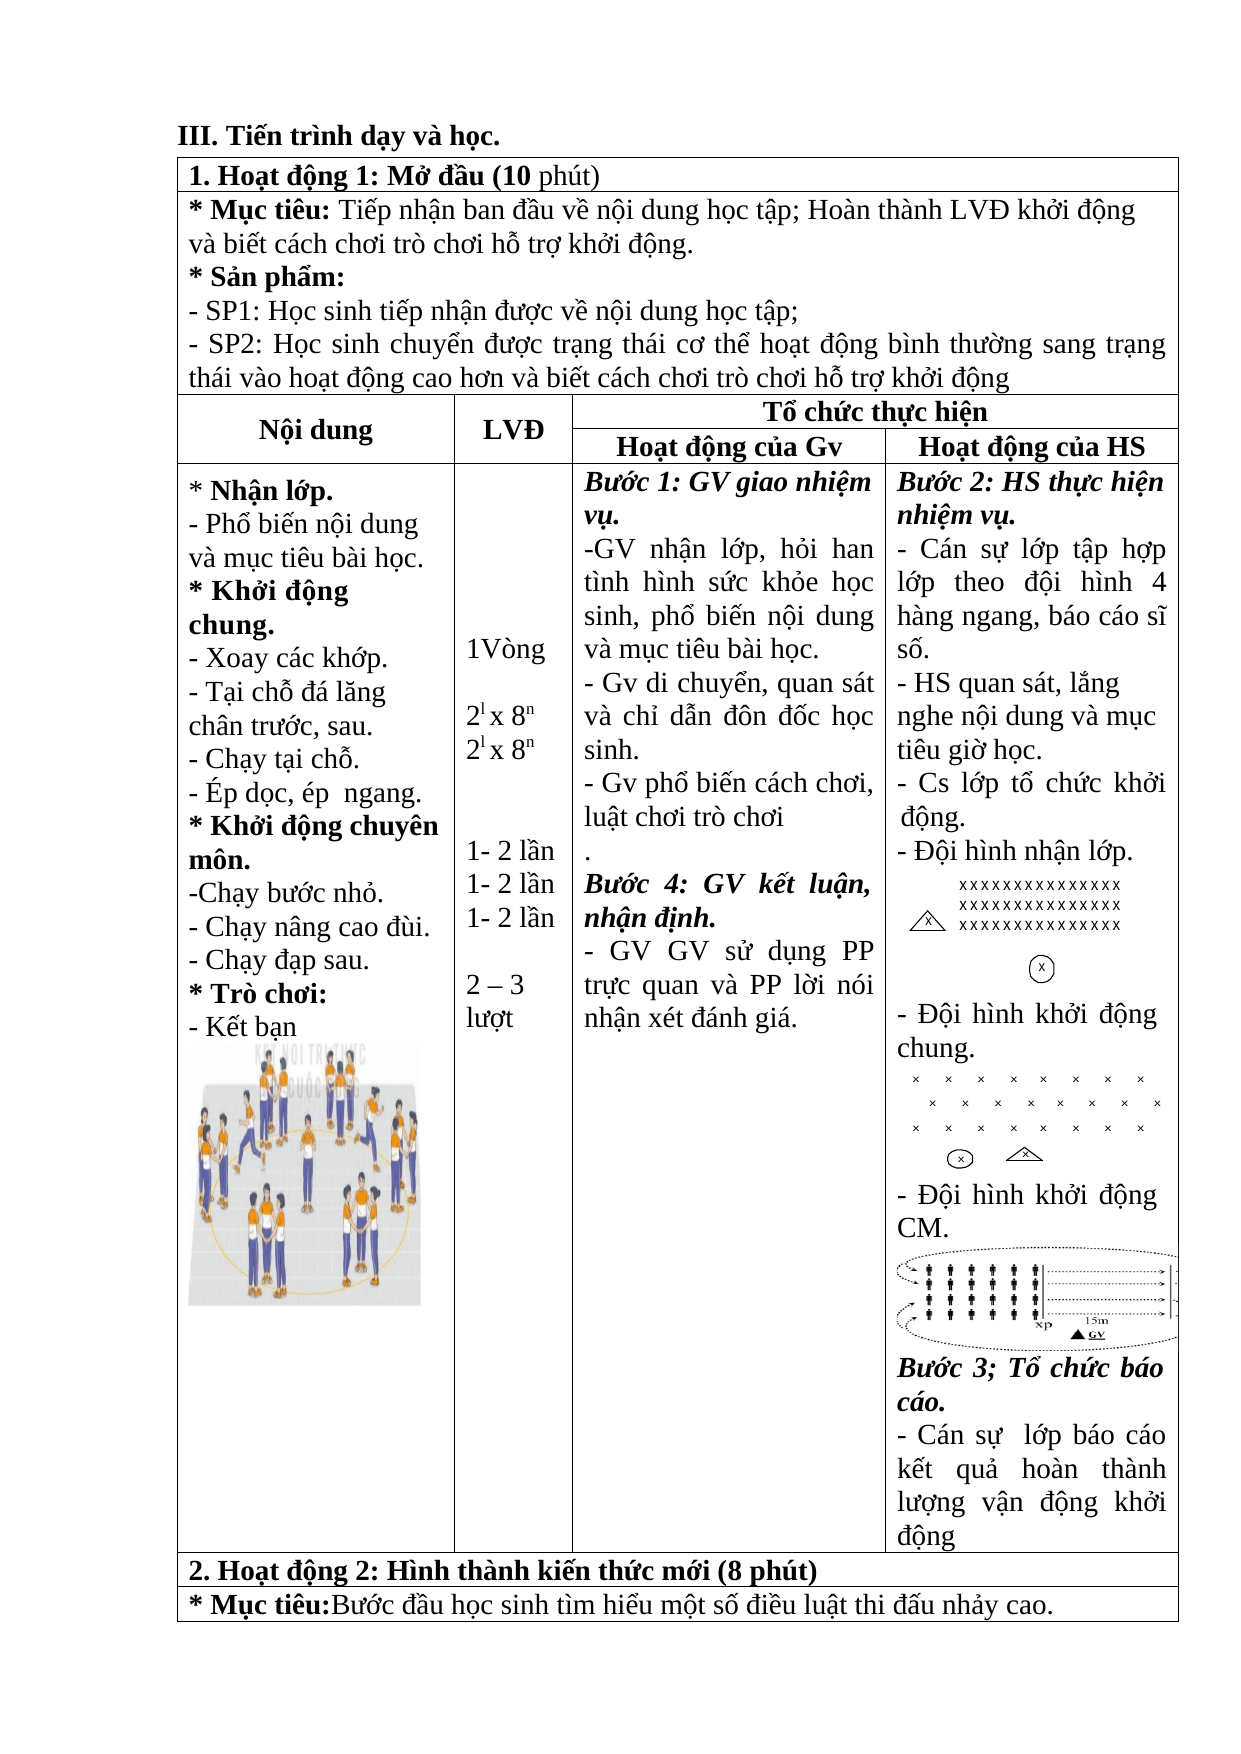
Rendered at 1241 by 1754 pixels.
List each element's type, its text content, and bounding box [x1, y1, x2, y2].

text III. Tiến trình dạy và học. [177, 118, 1122, 152]
table_cell Nội dung [178, 395, 454, 463]
table_cell Bước 1: GV giao nhiệm vụ. -GV nhận lớp, hỏi han tình hình sức khỏe học sinh, phổ biến nội dung và mục tiêu bài học. - Gv di chuyển, quan sát và chỉ dẫn đôn đốc học sinh. - Gv phổ biến cách chơi, luật chơi trò chơi . Bước 4: GV kết luận, nhận định. - GV GV sử dụng PP trực quan và PP lời nói nhận xét đánh giá. [573, 464, 885, 1552]
table_cell * Nhận lớp. - Phổ biến nội dung và mục tiêu bài học. * Khởi động chung. - Xoay các khớp. - Tại chỗ đá lăng chân trước, sau. - Chạy tại chỗ. - Ép dọc, ép ngang. * Khởi động chuyên môn. -Chạy bước nhỏ. - Chạy nâng cao đùi. - Chạy đạp sau. * Trò chơi: - Kết bạn [178, 464, 454, 1552]
table_cell * Mục tiêu: Tiếp nhận ban đầu về nội dung học tập; Hoàn thành LVĐ khởi động và biết cách chơi trò chơi hỗ trợ khởi động. * Sản phẩm: - SP1: Học sinh tiếp nhận được về nội dung học tập; - SP2: Học sinh chuyển được trạng thái cơ thể hoạt động bình thường sang trạng thái vào hoạt động cao hơn và biết cách chơi trò chơi hỗ trợ khởi động [178, 192, 1178, 393]
table_cell Hoạt động của Gv [573, 429, 885, 463]
table_cell Tổ chức thực hiện [573, 395, 1178, 428]
table_header 1. Hoạt động 1: Mở đầu (10 phút) [178, 158, 1178, 191]
table_cell 1Vòng 2l x 8n 2l x 8n 1- 2 lần 1- 2 lần 1- 2 lần 2 – 3 lượt [455, 464, 572, 1552]
table_cell Hoạt động của HS [886, 429, 1178, 463]
table_cell LVĐ [455, 395, 572, 463]
table_cell Bước 2: HS thực hiện nhiệm vụ. - Cán sự lớp tập hợp lớp theo đội hình 4 hàng ngang, báo cáo sĩ số. - HS quan sát, lắng nghe nội dung và mục tiêu giờ học. - Cs lớp tổ chức khởi động. - Đội hình nhận lớp. - Đội hình khởi động chung. - Đội hình khởi động CM. Bước 3; Tổ chức báo cáo. - Cán sự lớp báo cáo kết quả hoàn thành lượng vận động khởi động [886, 464, 1178, 1552]
picture [188, 1043, 421, 1306]
picture [896, 1244, 1179, 1351]
table_cell 2. Hoạt động 2: Hình thành kiến thức mới (8 phút) [178, 1553, 1178, 1586]
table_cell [178, 1587, 1178, 1621]
